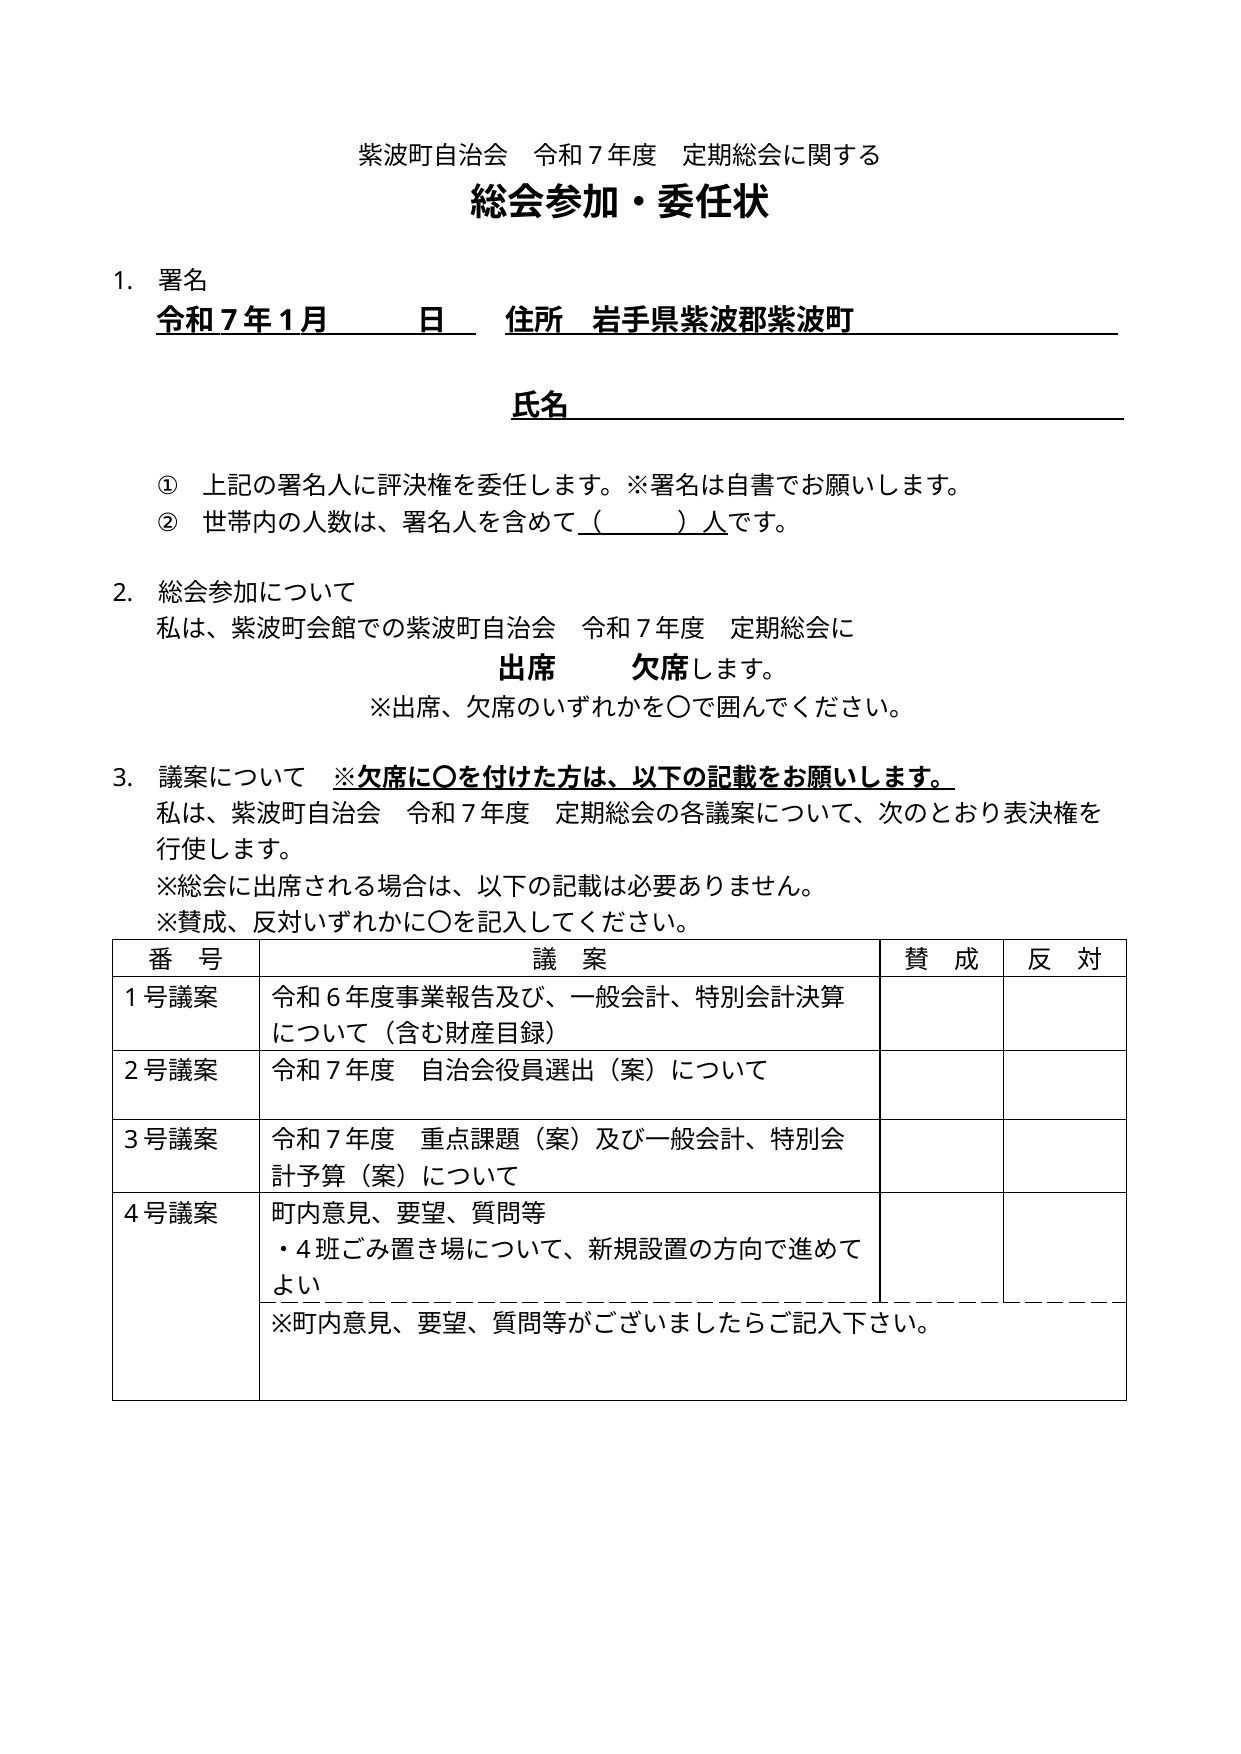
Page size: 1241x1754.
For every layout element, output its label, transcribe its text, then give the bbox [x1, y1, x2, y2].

table_cell [881, 1051, 1003, 1119]
table_cell 2号議案 [113, 1051, 259, 1119]
table_cell [881, 1193, 1003, 1302]
table_cell 1号議案 [113, 977, 259, 1049]
list 議案について ※欠席に〇を付けた方は、以下の記載をお願いします。 [112, 757, 1128, 794]
table_cell [1004, 1193, 1126, 1302]
text 出席 欠席します。 [156, 645, 1128, 687]
text 総会参加・委任状 [112, 172, 1128, 226]
text 氏名 [511, 381, 1128, 423]
list 上記の署名人に評決権を委任します。※署名は自書でお願いします。 [156, 466, 1128, 502]
list 総会参加について [112, 572, 1128, 609]
list 署名 [112, 260, 1128, 296]
table_cell 4号議案 [113, 1193, 259, 1400]
table_header 議 案 [260, 940, 879, 976]
text 私は、紫波町自治会 令和7年度 定期総会の各議案について、次のとおり表決権を行使します。 [156, 794, 1128, 866]
text 私は、紫波町会館での紫波町自治会 令和7年度 定期総会に [156, 609, 1128, 645]
table_cell [1004, 1120, 1126, 1192]
table_cell 3号議案 [113, 1120, 259, 1192]
table_header 反 対 [1004, 940, 1126, 976]
text ※出席、欠席のいずれかを〇で囲んでください。 [156, 687, 1128, 723]
text ※賛成、反対いずれかに〇を記入してください。 [156, 902, 1128, 939]
table_header 番 号 [113, 940, 259, 976]
table_cell ※町内意見、要望、質問等がございましたらご記入下さい。 [260, 1302, 1126, 1400]
table_cell 令和7年度 自治会役員選出（案）について [260, 1051, 879, 1119]
list 世帯内の人数は、署名人を含めて（ ）人です。 [156, 502, 1128, 538]
text 令和7年1月 日 住所 岩手県紫波郡紫波町 [156, 296, 1128, 339]
table_cell [1004, 977, 1126, 1049]
table_cell [1004, 1051, 1126, 1119]
table_cell 令和7年度 重点課題（案）及び一般会計、特別会計予算（案）について [260, 1120, 879, 1192]
table_cell 町内意見、要望、質問等 ・4班ごみ置き場について、新規設置の方向で進めてよい [260, 1193, 879, 1302]
table_cell 令和6年度事業報告及び、一般会計、特別会計決算について（含む財産目録） [260, 977, 879, 1049]
table_cell [881, 1120, 1003, 1192]
text ※総会に出席される場合は、以下の記載は必要ありません。 [156, 866, 1128, 902]
text 紫波町自治会 令和7年度 定期総会に関する [112, 136, 1128, 172]
table_header 賛 成 [881, 940, 1003, 976]
table_cell [881, 977, 1003, 1049]
